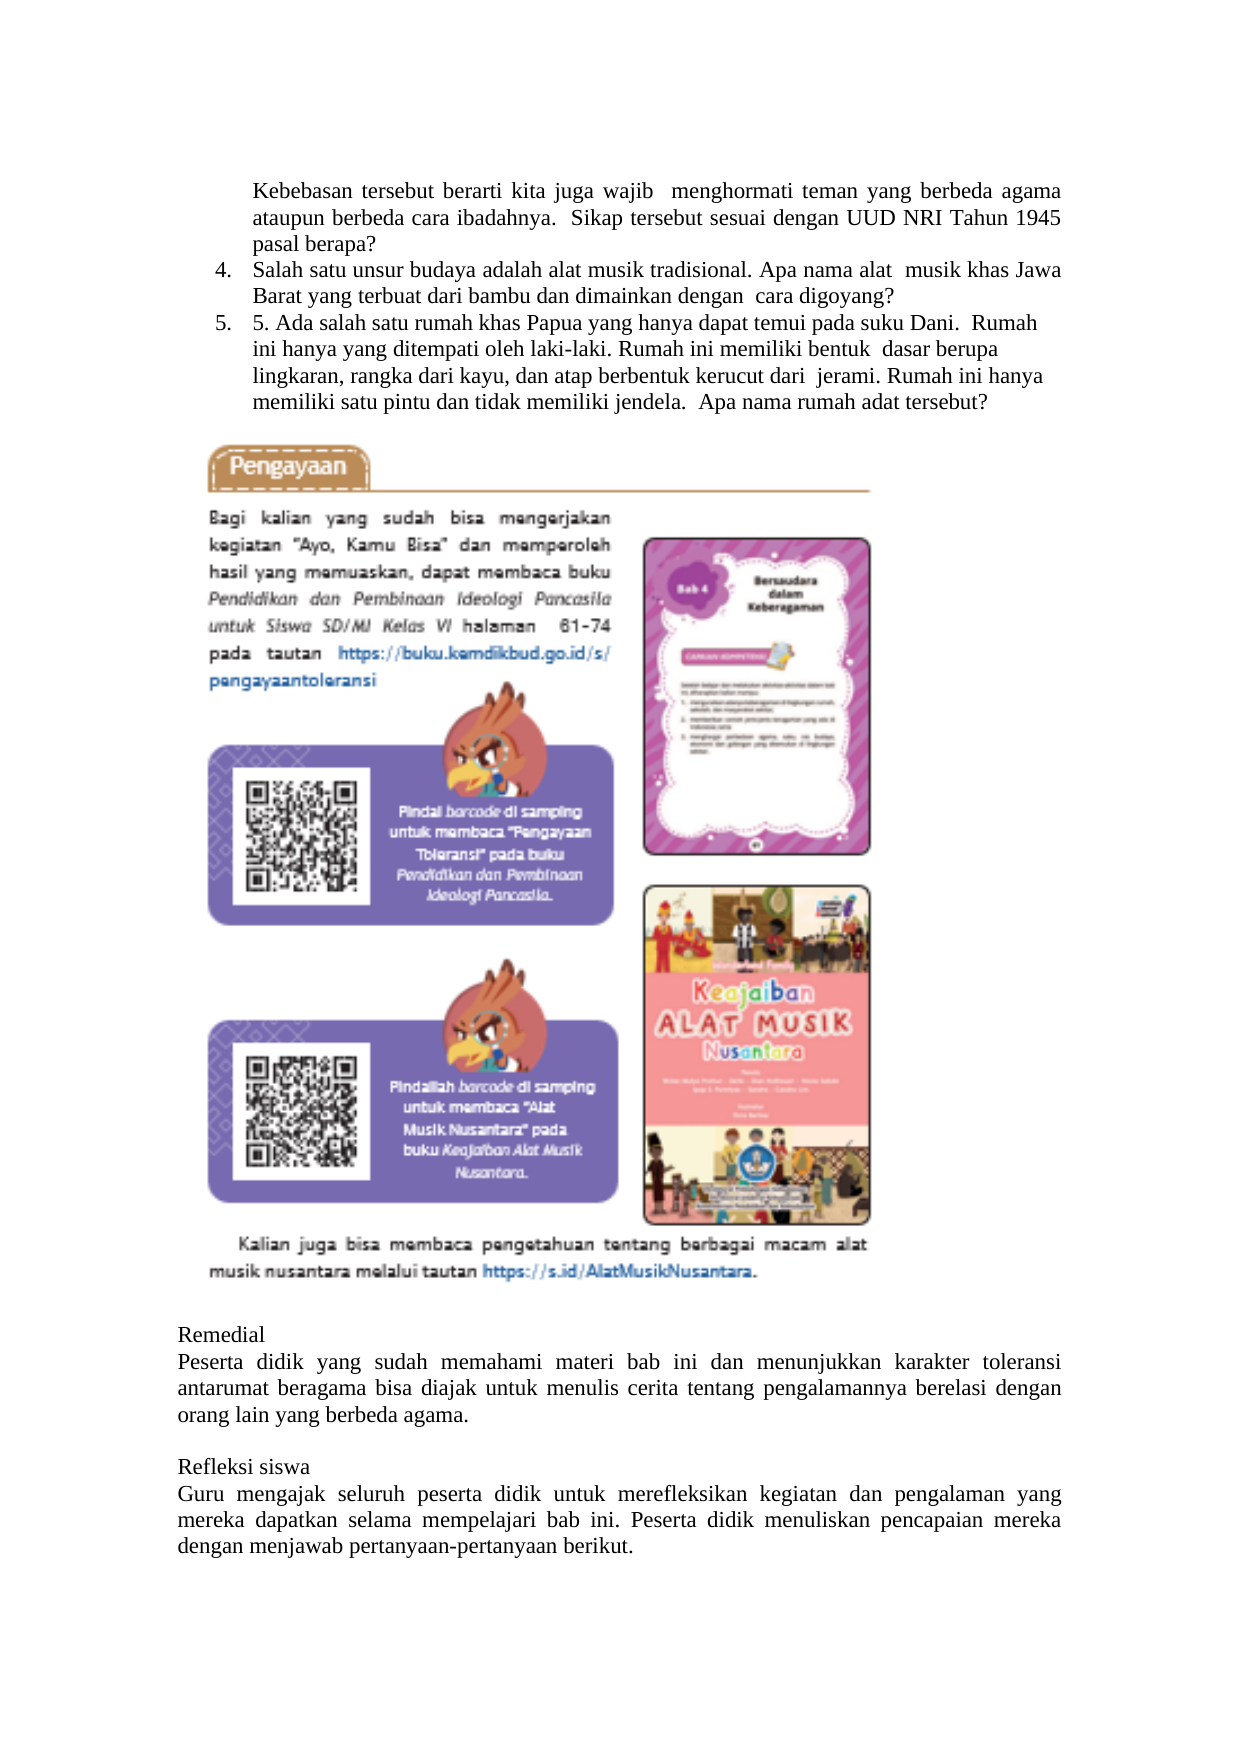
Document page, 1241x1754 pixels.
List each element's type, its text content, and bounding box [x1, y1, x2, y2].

picture [177, 414, 912, 1296]
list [215, 177, 1063, 256]
text Refleksi siswa [177, 1453, 1063, 1480]
list 5. Ada salah satu rumah khas Papua yang hanya dapat temui pada suku Dani. Rumah ini hanya yang ditempati oleh laki-laki. Rumah ini memiliki bentuk dasar berupa lingkaran, rangka dari kayu, dan atap berbentuk kerucut dari jerami. Rumah ini hanya memiliki satu pintu dan tidak memiliki jendela. Apa nama rumah adat tersebut? [215, 309, 1063, 414]
text Guru mengajak seluruh peserta didik untuk merefleksikan kegiatan dan pengalaman yang mereka dapatkan selama mempelajari bab ini. Peserta didik menuliskan pencapaian mereka dengan menjawab pertanyaan-pertanyaan berikut. [177, 1480, 1063, 1559]
text Peserta didik yang sudah memahami materi bab ini dan menunjukkan karakter toleransi antarumat beragama bisa diajak untuk menulis cerita tentang pengalamannya berelasi dengan orang lain yang berbeda agama. [177, 1348, 1063, 1427]
text Remedial [177, 1322, 1063, 1348]
list Salah satu unsur budaya adalah alat musik tradisional. Apa nama alat musik khas Jawa Barat yang terbuat dari bambu dan dimainkan dengan cara digoyang? [215, 256, 1063, 309]
